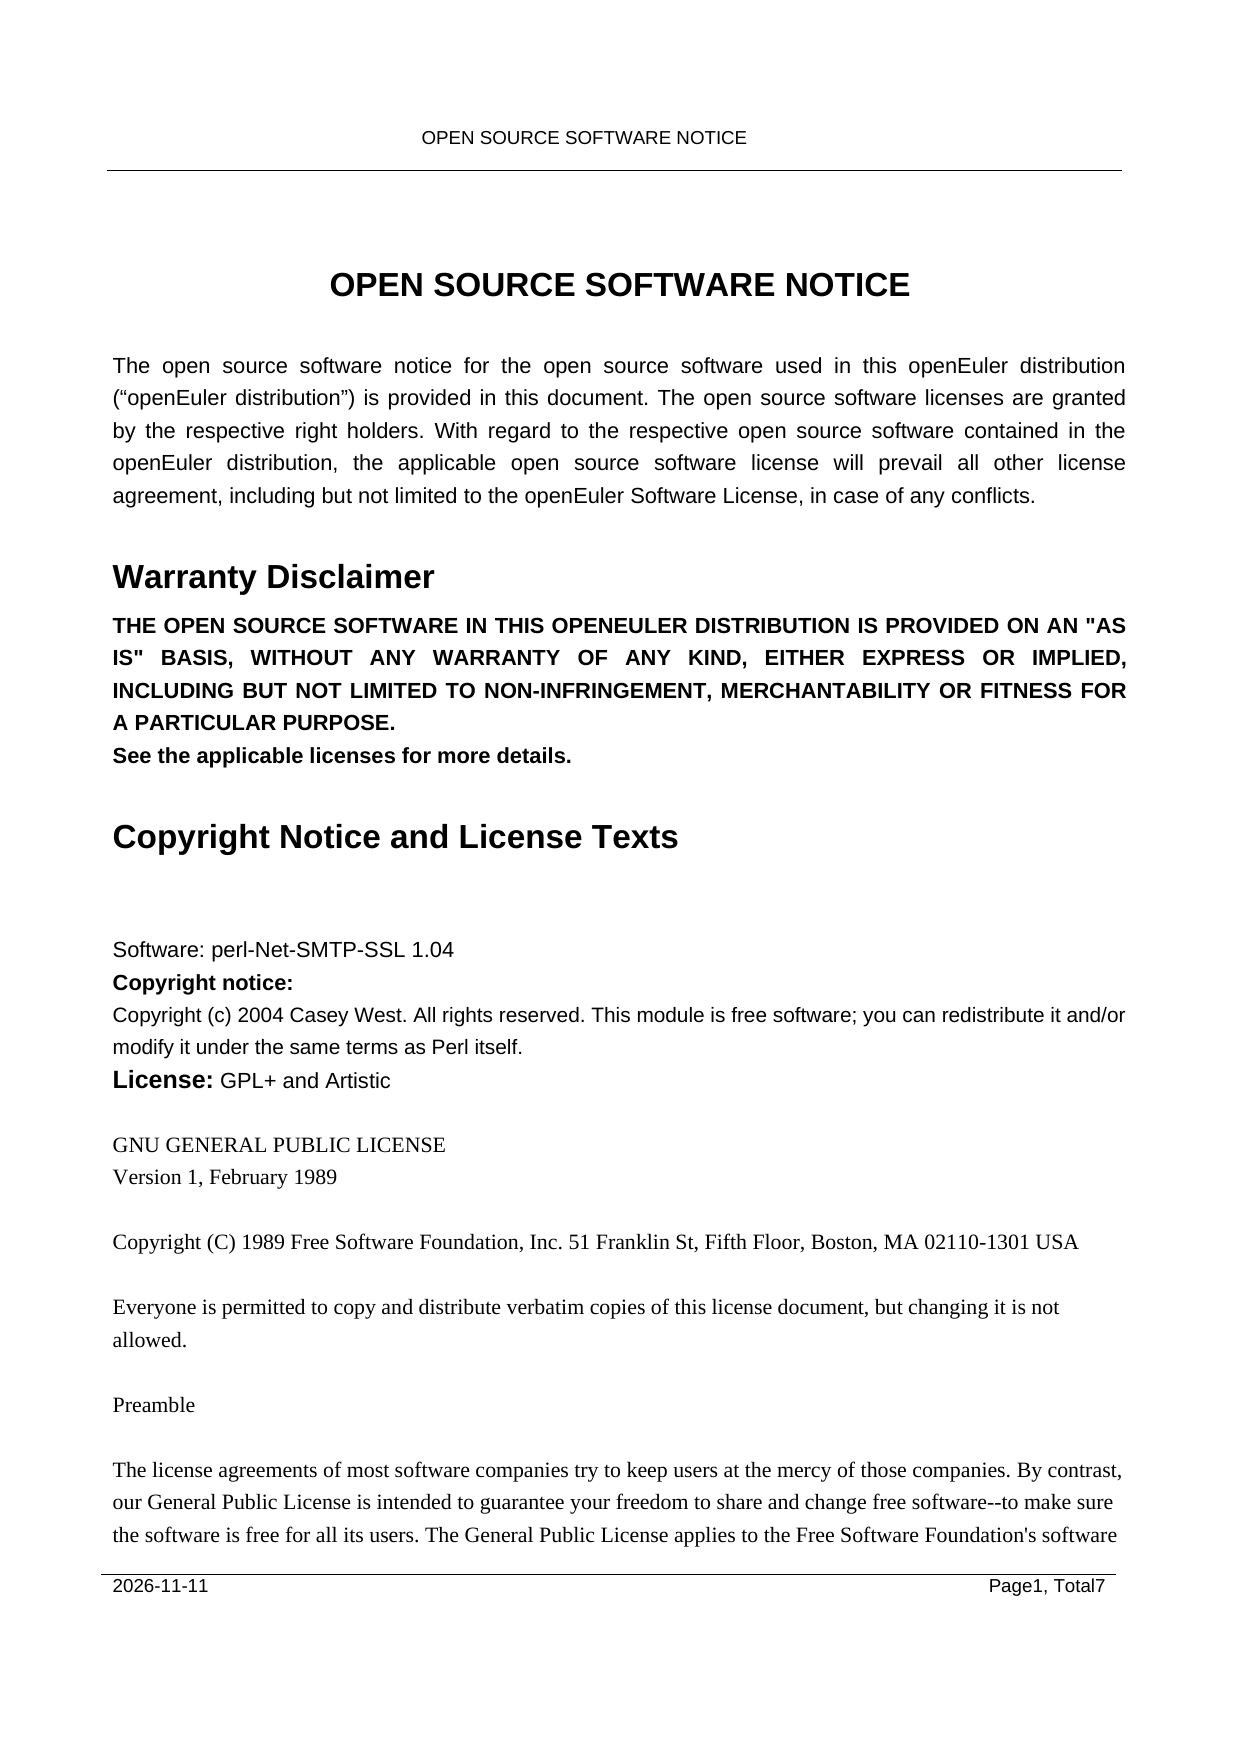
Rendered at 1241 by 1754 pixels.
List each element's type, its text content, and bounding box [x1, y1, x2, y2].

text Warranty Disclaimer [112, 544, 1128, 609]
text THE OPEN SOURCE SOFTWARE IN THIS OPENEULER DISTRIBUTION IS PROVIDED ON AN "AS IS" BASIS, WITHOUT ANY WARRANTY OF ANY KIND, EITHER EXPRESS OR IMPLIED, INCLUDING BUT NOT LIMITED TO NON-INFRINGEMENT, MERCHANTABILITY OR FITNESS FOR A PARTICULAR PURPOSE. See the applicable licenses for more details. [112, 609, 1128, 771]
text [112, 1063, 1128, 1551]
text The open source software notice for the open source software used in this openEuler distribution (“openEuler distribution”) is provided in this document. The open source software licenses are granted by the respective right holders. With regard to the respective open source software contained in the openEuler distribution, the applicable open source software license will prevail all other license agreement, including but not limited to the openEuler Software License, in case of any conflicts. [112, 349, 1128, 511]
text Copyright notice: [112, 966, 1128, 998]
text Copyright (c) 2004 Casey West. All rights reserved. This module is free software; you can redistribute it and/or modify it under the same terms as Perl itself. [112, 998, 1128, 1063]
text Software: perl-Net-SMTP-SSL 1.04 [112, 933, 1128, 966]
text OPEN SOURCE SOFTWARE NOTICE [112, 251, 1128, 316]
text Copyright Notice and License Texts [112, 804, 1128, 869]
